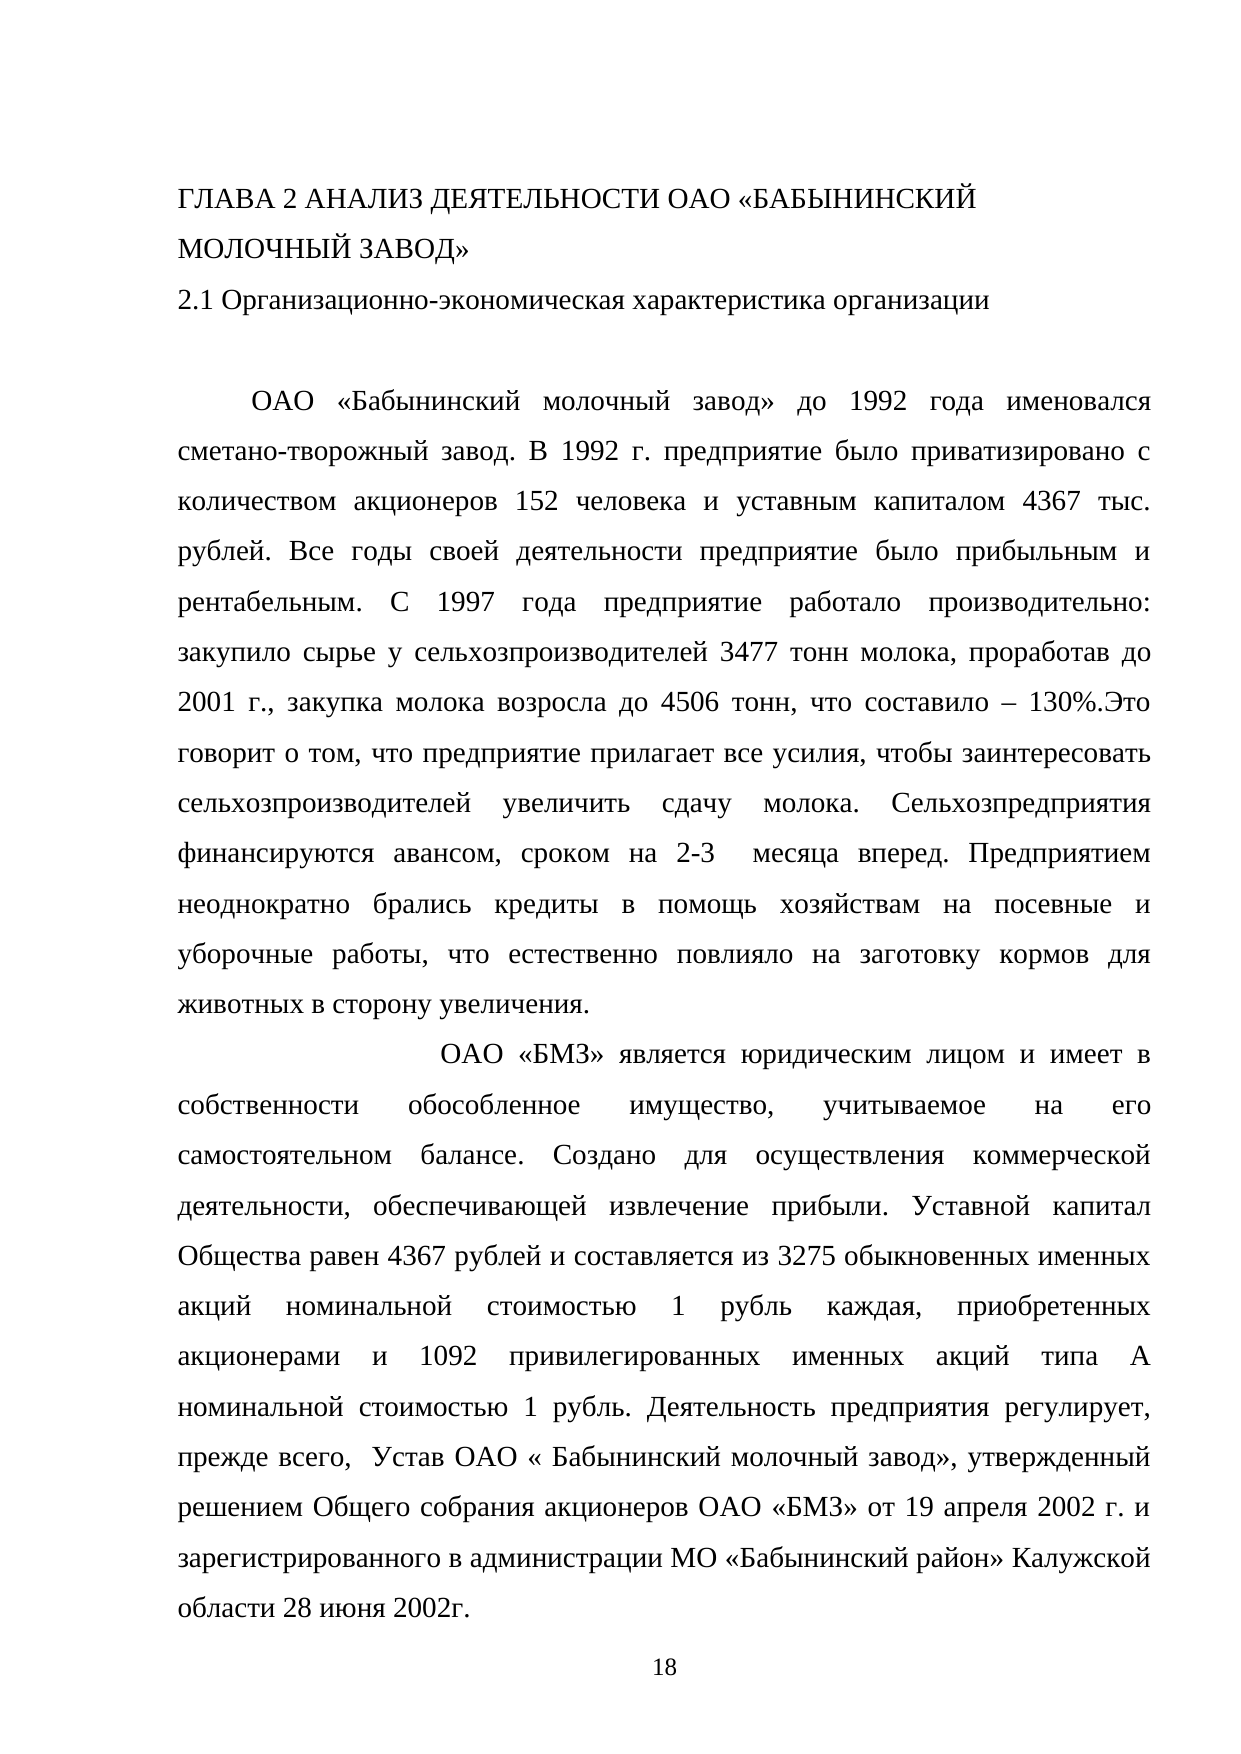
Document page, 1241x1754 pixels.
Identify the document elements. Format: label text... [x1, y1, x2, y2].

text ОАО «БМЗ» является юридическим лицом и имеет в собственности обособленное имущество, учитываемое на его самостоятельном балансе. Создано для осуществления коммерческой деятельности, обеспечивающей извлечение прибыли. Уставной капитал Общества равен 4367 рублей и составляется из 3275 обыкновенных именных акций номинальной стоимостью 1 рубль каждая, приобретенных акционерами и 1092 привилегированных именных акций типа А номинальной стоимостью 1 рубль. Деятельность предприятия регулирует, прежде всего, Устав ОАО « Бабынинский молочный завод», утвержденный решением Общего собрания акционеров ОАО «БМЗ» от 19 апреля . и зарегистрированного в администрации МО «Бабынинский район» Калужской области 28 июня 2002г. [177, 1037, 1152, 1624]
text ГЛАВА 2 АНАЛИЗ ДЕЯТЕЛЬНОСТИ ОАО «БАБЫНИНСКИЙ МОЛОЧНЫЙ ЗАВОД» [177, 181, 1152, 265]
text 2.1 Организационно-экономическая характеристика организации [177, 282, 1152, 316]
text ОАО «Бабынинский молочный завод» до 1992 года именовался сметано-творожный завод. В . предприятие было приватизировано с количеством акционеров 152 человека и уставным капиталом 4367 тыс. рублей. Все годы своей деятельности предприятие было прибыльным и рентабельным. С 1997 года предприятие работало производительно: закупило сырье у сельхозпроизводителей 3477 тонн молока, проработав до ., закупка молока возросла до 4506 тонн, что составило – 130%.Это говорит о том, что предприятие прилагает все усилия, чтобы заинтересовать сельхозпроизводителей увеличить сдачу молока. Сельхозпредприятия финансируются авансом, сроком на 2-3 месяца вперед. Предприятием неоднократно брались кредиты в помощь хозяйствам на посевные и уборочные работы, что естественно повлияло на заготовку кормов для животных в сторону увеличения. [177, 383, 1152, 1020]
